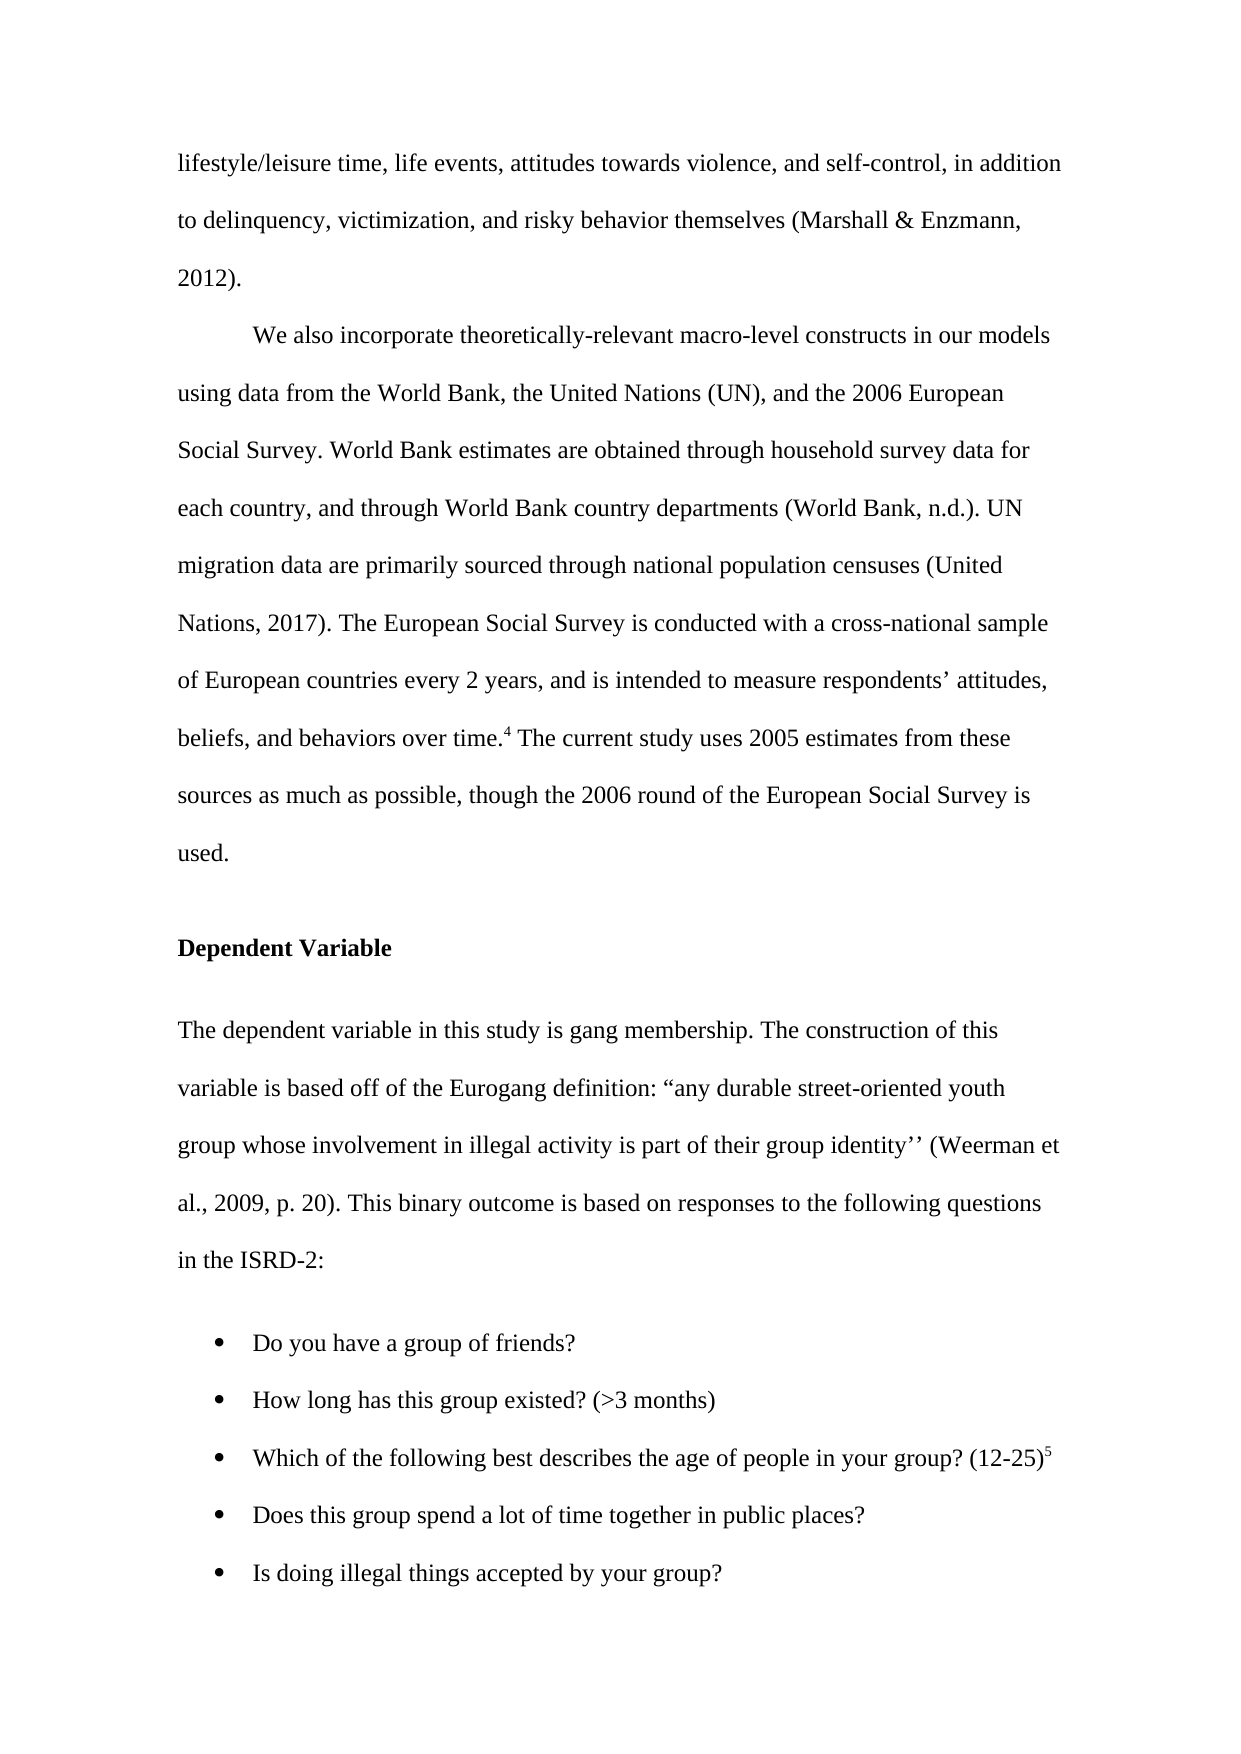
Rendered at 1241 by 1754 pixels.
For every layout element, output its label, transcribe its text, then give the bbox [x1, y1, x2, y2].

list Does this group spend a lot of time together in public places? [215, 1500, 1063, 1529]
list Do you have a group of friends? [215, 1328, 1063, 1356]
list Is doing illegal things accepted by your group? [215, 1558, 1063, 1586]
text The dependent variable in this study is gang membership. The construction of this variable is based off of the Eurogang definition: “any durable street-oriented youth group whose involvement in illegal activity is part of their group identity’’ (Weerman et al., 2009, p. 20). This binary outcome is based on responses to the following questions in the ISRD-2: [177, 1015, 1063, 1274]
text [177, 148, 1063, 291]
text We also incorporate theoretically-relevant macro-level constructs in our models using data from the World Bank, the United Nations (UN), and the 2006 European Social Survey. World Bank estimates are obtained through household survey data for each country, and through World Bank country departments (World Bank, n.d.). UN migration data are primarily sourced through national population censuses (United Nations, 2017). The European Social Survey is conducted with a cross-national sample of European countries every 2 years, and is intended to measure respondents’ attitudes, beliefs, and behaviors over time.4 The current study uses 2005 estimates from these sources as much as possible, though the 2006 round of the European Social Survey is used. [177, 320, 1063, 866]
subtitle Dependent Variable [177, 933, 1004, 961]
list How long has this group existed? (>3 months) [215, 1385, 1063, 1414]
list Which of the following best describes the age of people in your group? (12-25)5 [215, 1443, 1063, 1471]
